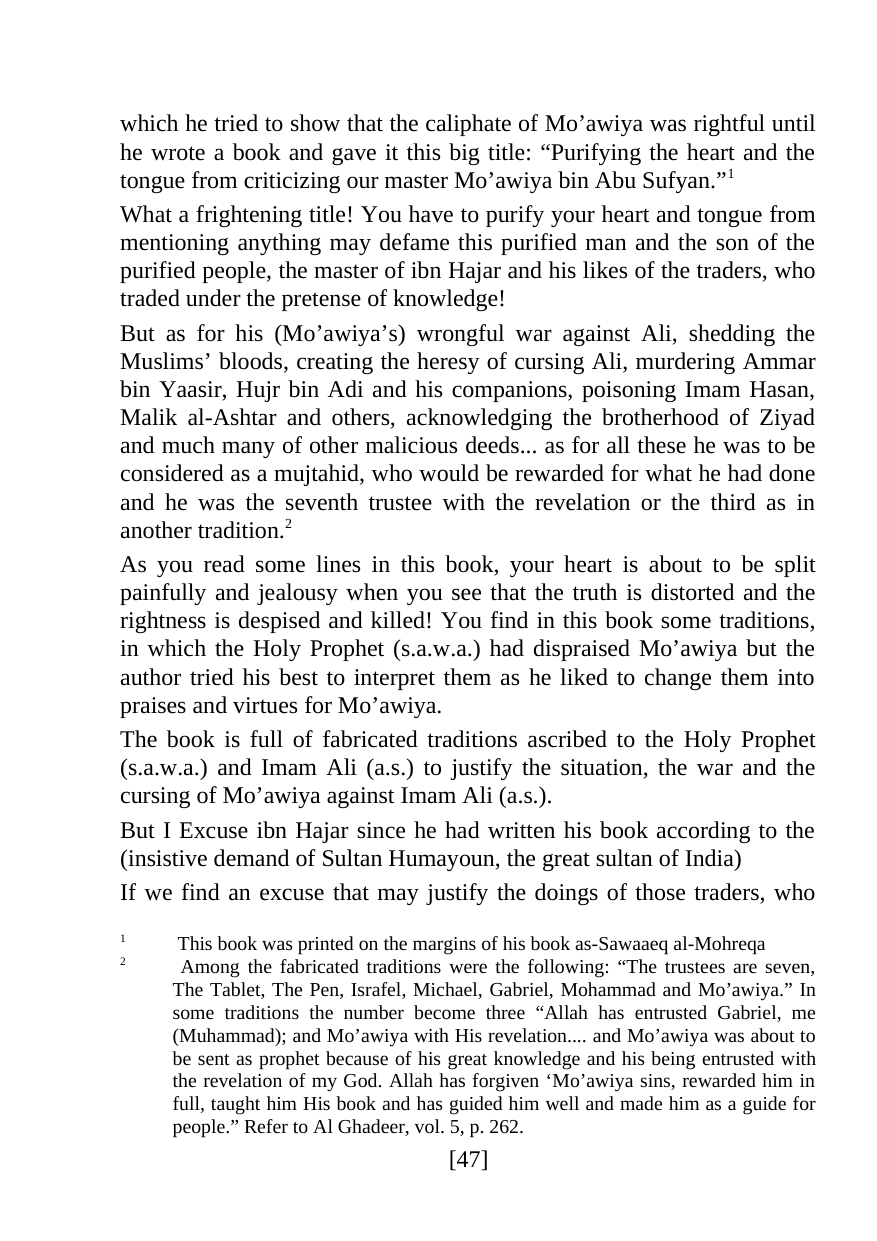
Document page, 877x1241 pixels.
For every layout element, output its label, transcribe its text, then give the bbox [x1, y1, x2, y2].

text But I Excuse ibn Hajar since he had written his book according to the (insistive demand of Sultan Humayoun, the great sultan of India) [120, 816, 817, 872]
text What a frightening title! You have to purify your heart and tongue from mentioning anything may defame this purified man and the son of the purified people, the master of ibn Hajar and his likes of the traders, who traded under the pretense of knowledge! [120, 200, 817, 312]
text But as for his (Mo’awiya’s) wrongful war against Ali, shedding the Muslims’ bloods, creating the heresy of cursing Ali, murdering Ammar bin Yaasir, Hujr bin Adi and his companions, poisoning Imam Hasan, Malik al-Ashtar and others, acknowledging the brotherhood of Ziyad and much many of other malicious deeds... as for all these he was to be considered as a mujtahid, who would be rewarded for what he had done and he was the seventh trustee with the revelation or the third as in another tradition. [120, 319, 817, 544]
text The book is full of fabricated traditions ascribed to the Holy Prophet (s.a.w.a.) and Imam Ali (a.s.) to justify the situation, the war and the cursing of Mo’awiya against Imam Ali (a.s.). [120, 725, 817, 809]
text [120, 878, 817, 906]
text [120, 109, 817, 194]
text As you read some lines in this book, your heart is about to be split painfully and jealousy when you see that the truth is distorted and the rightness is despised and killed! You find in this book some traditions, in which the Holy Prophet (s.a.w.a.) had dispraised Mo’awiya but the author tried his best to interpret them as he liked to change them into praises and virtues for Mo’awiya. [120, 550, 817, 719]
